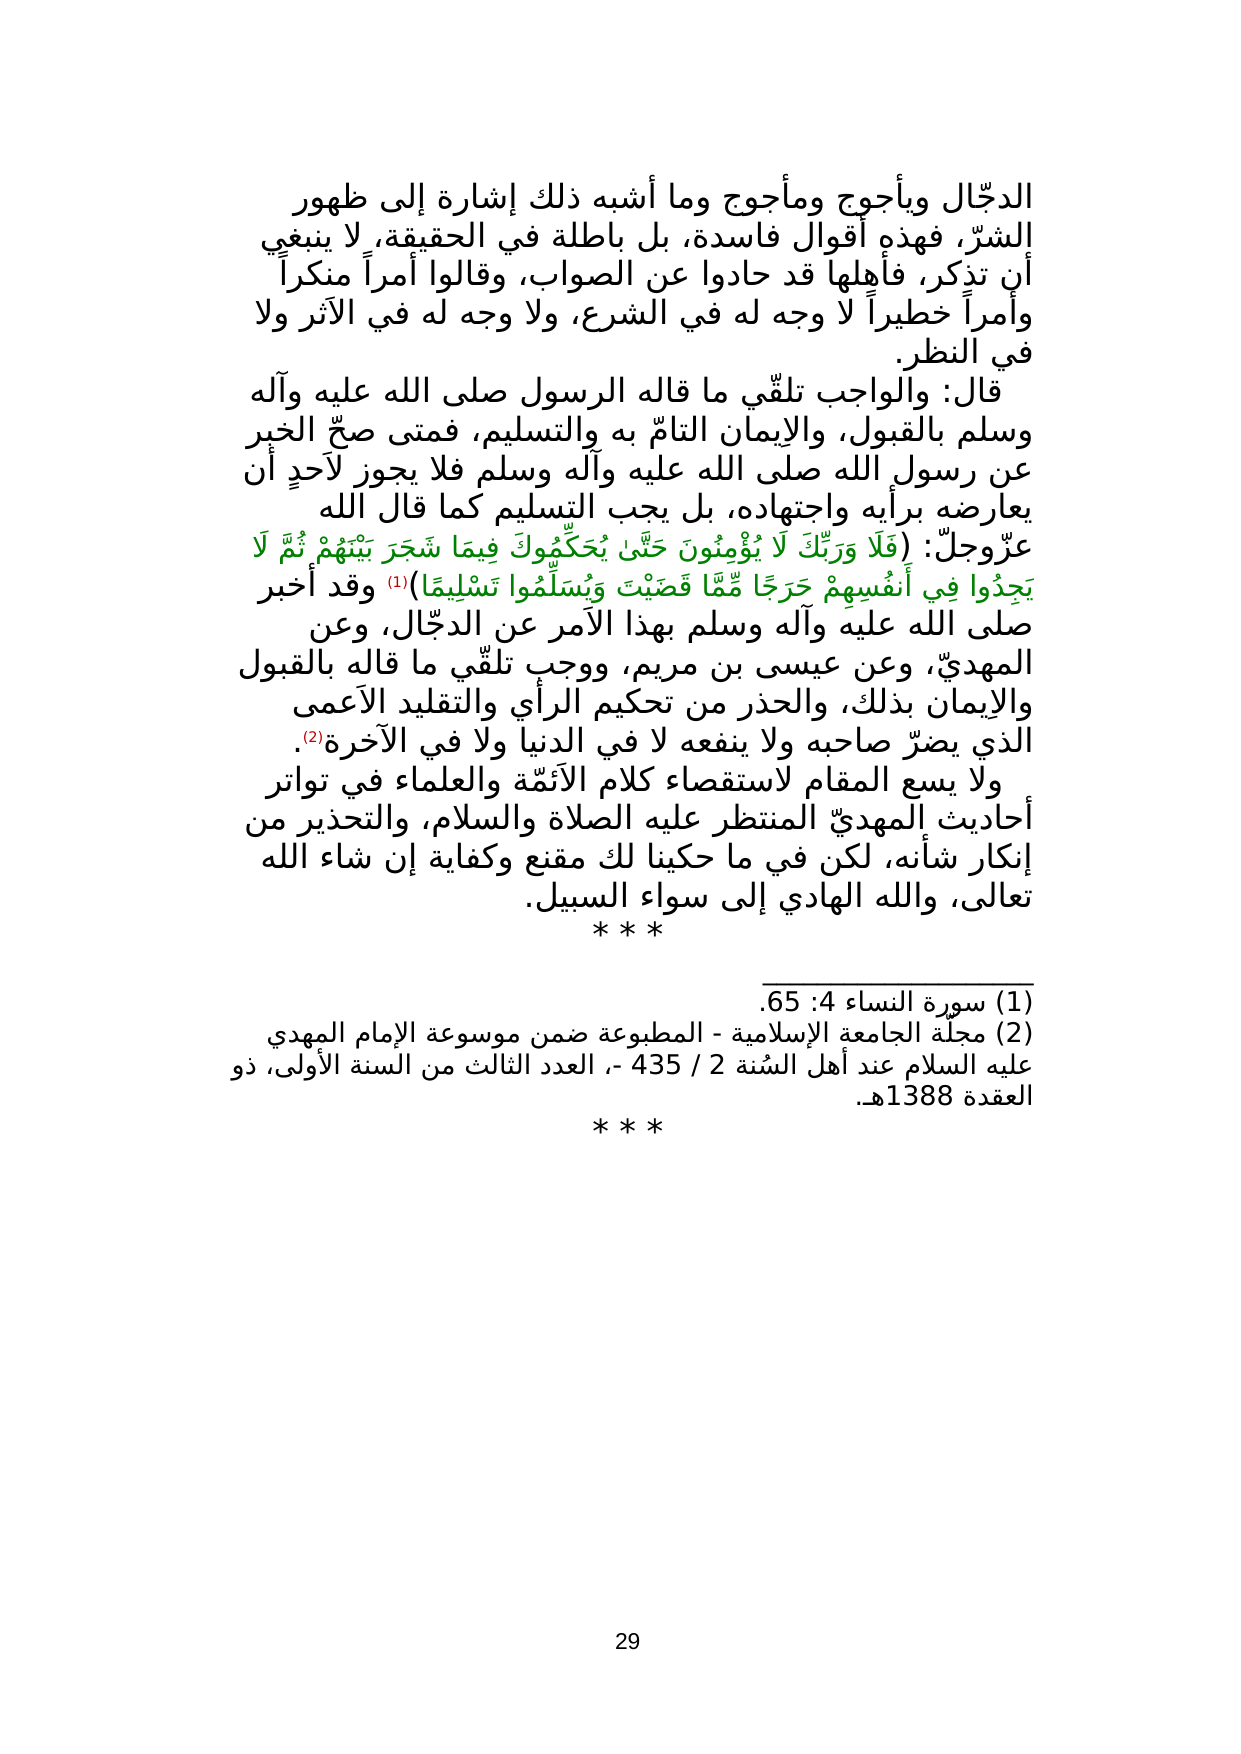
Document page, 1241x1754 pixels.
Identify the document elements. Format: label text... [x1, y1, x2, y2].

text * * * [222, 915, 1033, 954]
text ____________________ [222, 954, 1033, 986]
text ولا يسع المقام لاستقصاء كلام الاَئمّة والعلماء في تواتر أحاديث المهديّ المنتظر عليه الصلاة والسلام، والتحذير من إنكار شأنه، لكن في ما حكينا لك مقنع وكفاية إن شاء الله تعالى، والله الهادي إلى سواء السبيل. [222, 760, 1033, 915]
text قال: والواجب تلقّي ما قاله الرسول صلى الله عليه وآله وسلم بالقبول، والاِيمان التامّ به والتسليم، فمتى صحّ الخبر عن رسول الله صلى الله عليه وآله وسلم فلا يجوز لاَحدٍ أن يعارضه برأيه واجتهاده، بل يجب التسليم كما قال الله عزّوجلّ: (فَلَا وَرَبِّكَ لَا يُؤْمِنُونَ حَتَّىٰ يُحَكِّمُوكَ فِيمَا شَجَرَ بَيْنَهُمْ ثُمَّ لَا يَجِدُوا فِي أَنفُسِهِمْ حَرَجًا مِّمَّا قَضَيْتَ وَيُسَلِّمُوا تَسْلِيمًا)(1) وقد أخبر صلى الله عليه وآله وسلم بهذا الاَمر عن الدجّال، وعن المهديّ، وعن عيسى بن مريم، ووجب تلقّي ما قاله بالقبول والاِيمان بذلك، والحذر من تحكيم الرأي والتقليد الاَعمى الذي يضرّ صاحبه ولا ينفعه لا في الدنيا ولا في الآخرة(2). [222, 371, 1033, 760]
text (2) مجلّة الجامعة الإسلامية - المطبوعة ضمن موسوعة الإمام المهدي عليه السلام عند أهل السُنة 2 / 435 -، العدد الثالث من السنة الأولى، ذو العقدة 1388هـ. [222, 1017, 1033, 1112]
text (1) سورة النساء 4: 65. [222, 986, 1033, 1017]
text * * * [222, 1112, 1033, 1151]
text الدجّال ويأجوج ومأجوج وما أشبه ذلك إشارة إلى ظهور الشرّ، فهذه أقوال فاسدة، بل باطلة في الحقيقة، لا ينبغي أن تذكر، فأهلها قد حادوا عن الصواب، وقالوا أمراً منكراً وأمراً خطيراً لا وجه له في الشرع، ولا وجه له في الاَثر ولا في النظر. [222, 177, 1033, 371]
